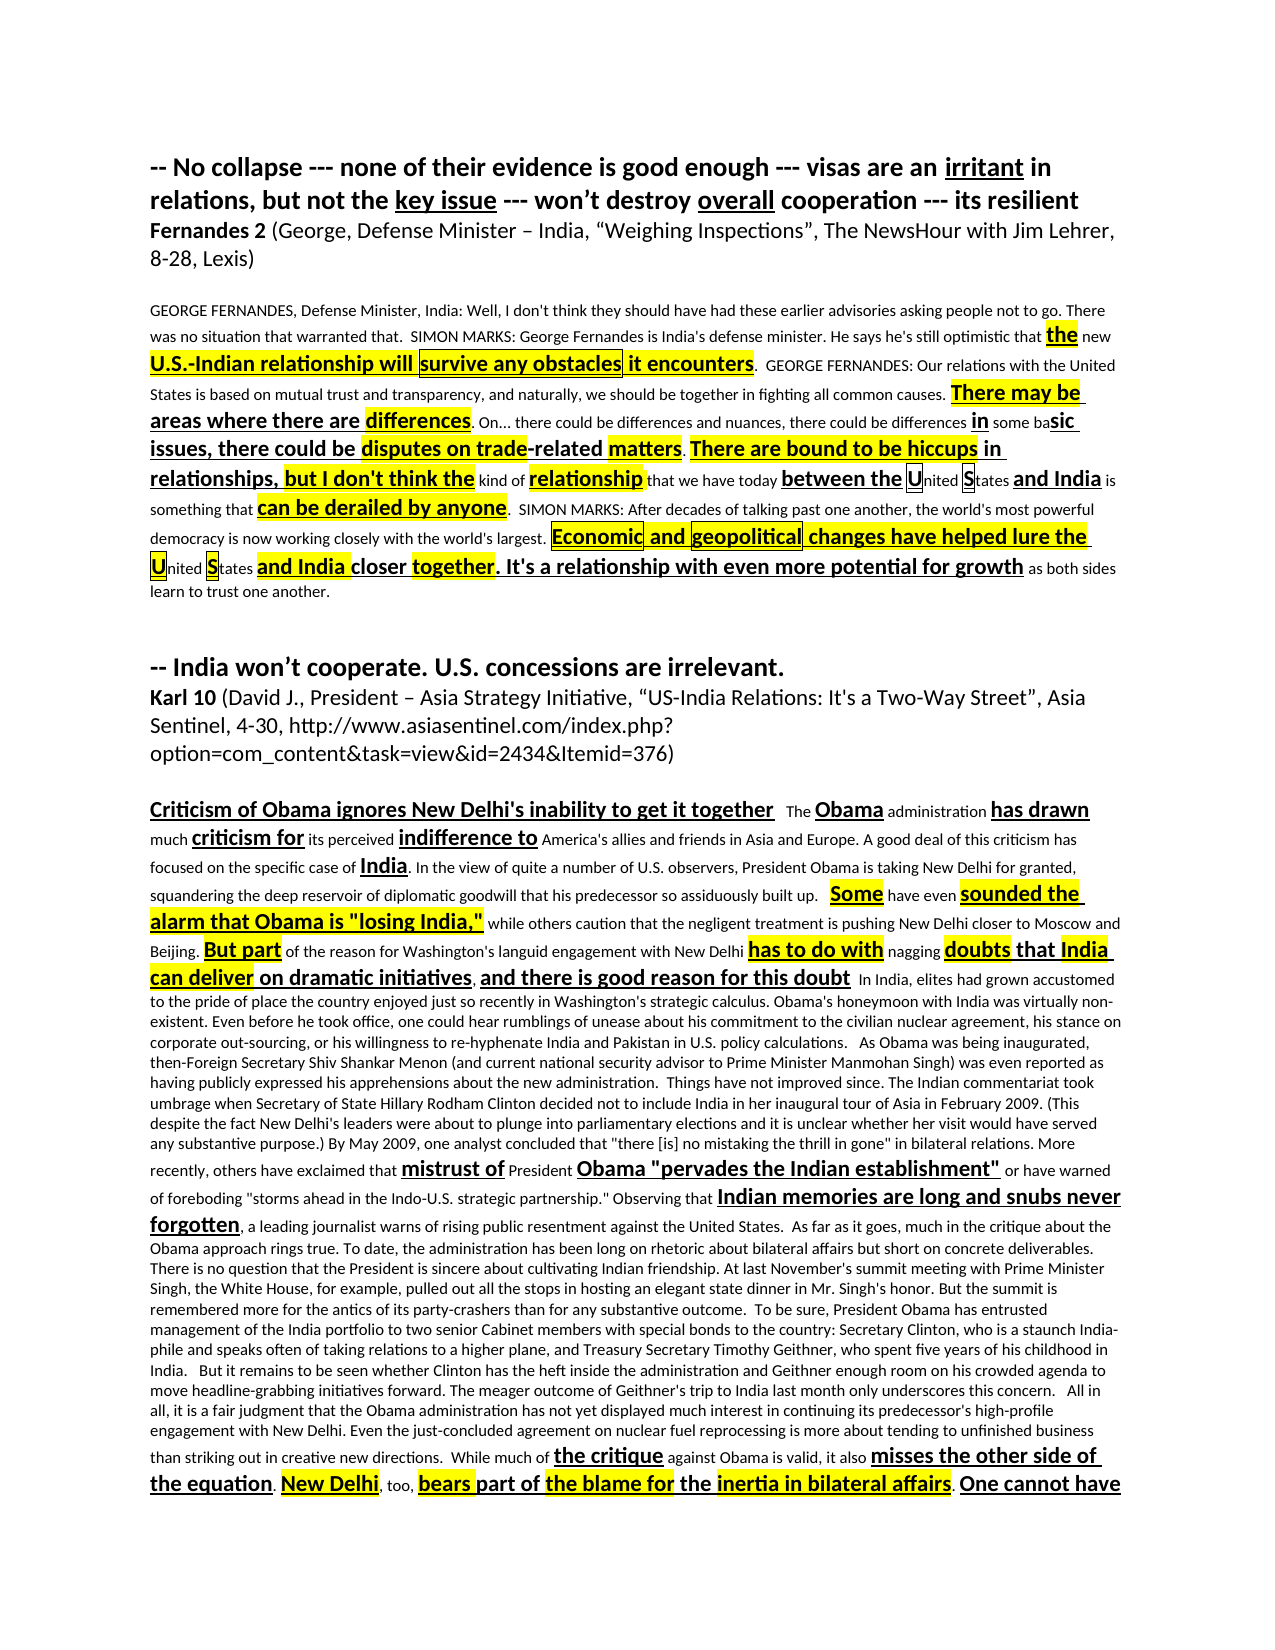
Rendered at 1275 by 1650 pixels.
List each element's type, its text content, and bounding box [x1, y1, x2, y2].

text Fernandes 2 (George, Defense Minister – , “Weighing Inspections”, The NewsHour with Jim Lehrer, 8-28, Lexis) [150, 216, 1125, 272]
text -- No collapse --- none of their evidence is good enough --- visas are an irritant in relations, but not the key issue --- won’t destroy overall cooperation --- its resilient [150, 150, 1125, 216]
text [150, 795, 1125, 1497]
text Karl 10 (David J., President – Asia Strategy Initiative, “US-India Relations: It's a Two-Way Street”, Sentinel, 4-30, http://www.asiasentinel.com/index.php?option=com_content&task=view&id=2434&Itemid=376) [150, 683, 1125, 767]
text GEORGE FERNANDES, Defense Minister, India: Well, I don't think they should have had these earlier advisories asking people not to go. There was no situation that warranted that. SIMON MARKS: George Fernandes is India's defense minister. He says he's still optimistic that the new U.S.-Indian relationship will survive any obstacles it encounters. GEORGE FERNANDES: Our relations with the United States is based on mutual trust and transparency, and naturally, we should be together in fighting all common causes. There may be areas where there are differences. On... there could be differences and nuances, there could be differences in some basic issues, there could be disputes on trade-related matters. There are bound to be hiccups in relationships, but I don't think the kind of relationship that we have today between the United States and India is something that can be derailed by anyone. SIMON MARKS: After decades of talking past one another, the world's most powerful democracy is now working closely with the world's largest. Economic and geopolitical changes have helped lure the United States and India closer together. It's a relationship with even more potential for growth as both sides learn to trust one another. [150, 300, 1125, 601]
text -- won’t cooperate. concessions are irrelevant. [150, 650, 1125, 683]
